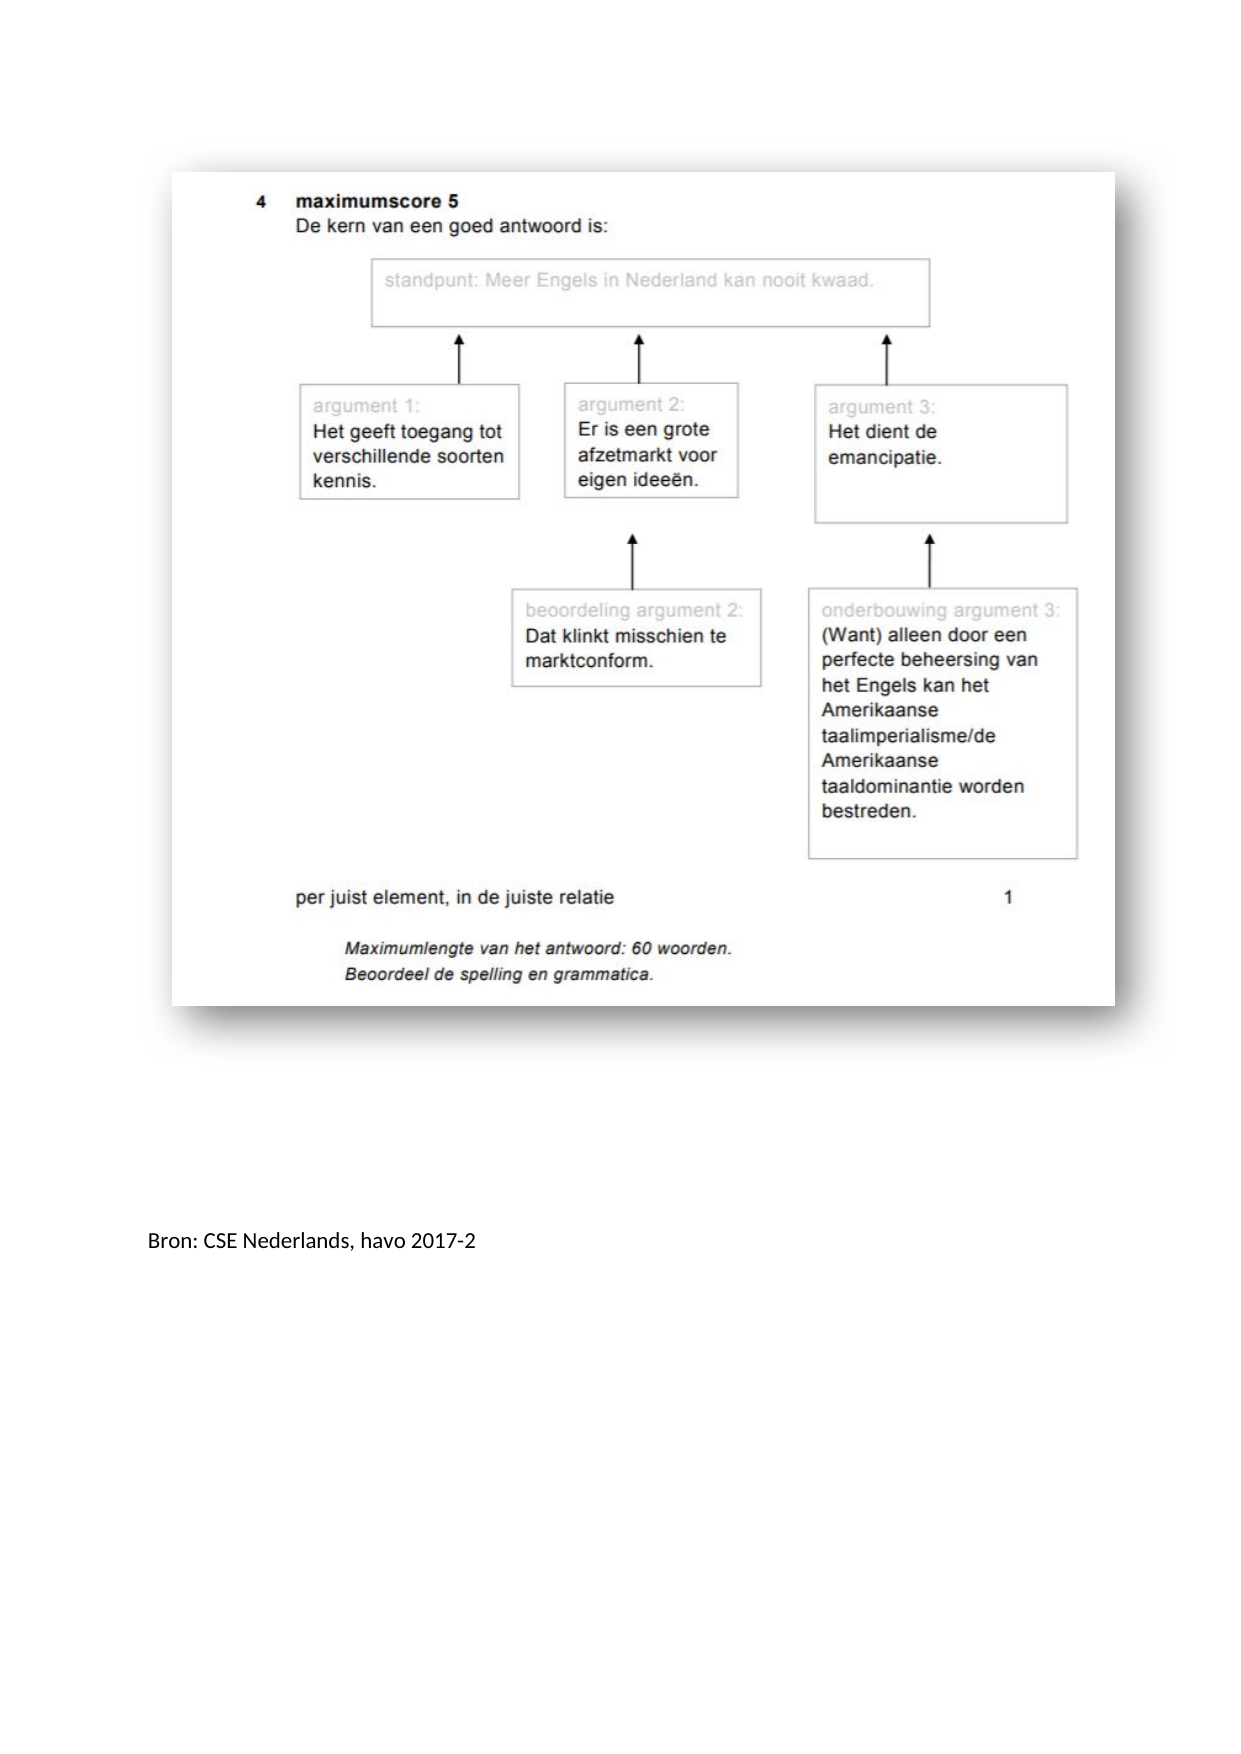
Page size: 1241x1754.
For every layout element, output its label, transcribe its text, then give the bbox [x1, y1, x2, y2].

picture [172, 172, 1115, 1006]
text Bron: CSE Nederlands, havo 2017-2 [148, 1226, 1093, 1254]
